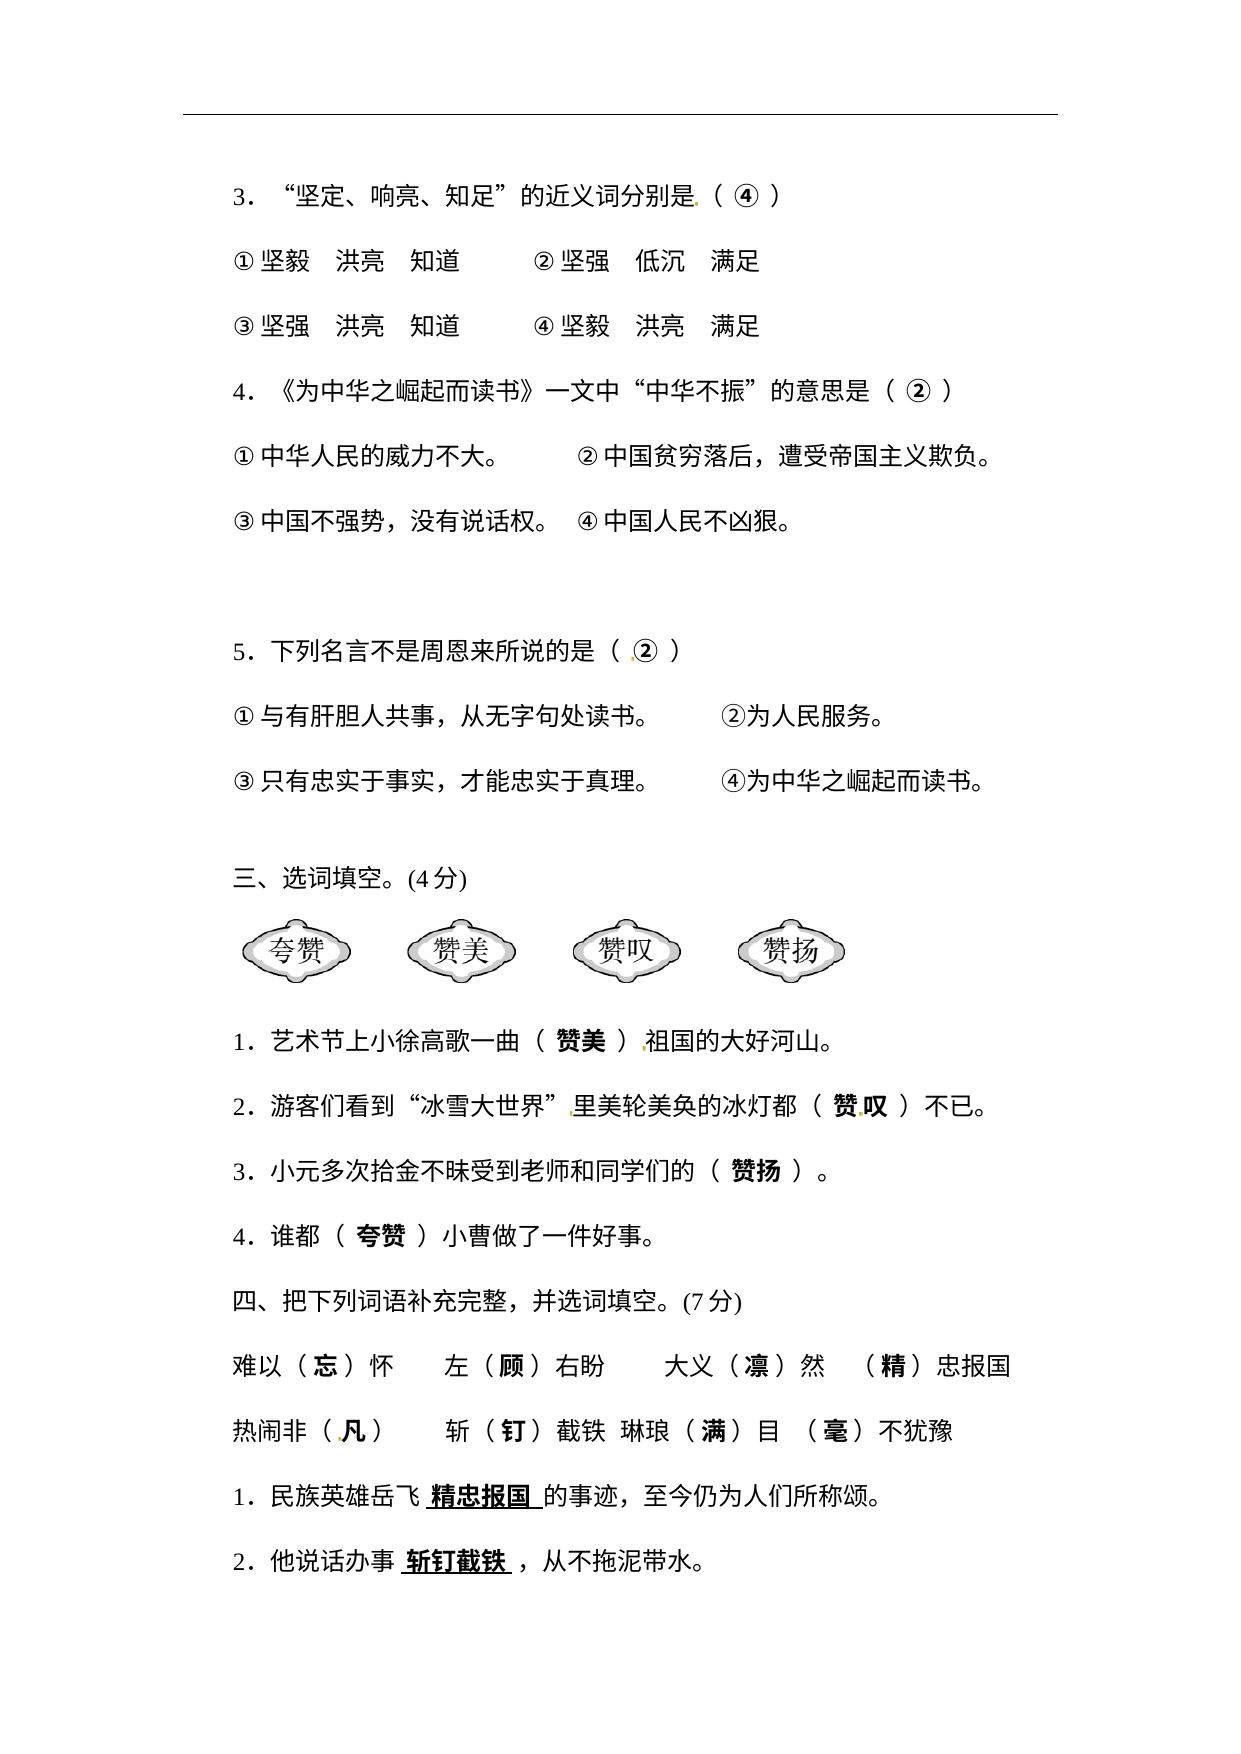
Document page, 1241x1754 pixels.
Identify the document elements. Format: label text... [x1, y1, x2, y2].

text 1．民族英雄岳飞 精忠报国 的事迹，至今仍为人们所称颂。 [183, 1462, 1058, 1527]
text 3．“坚定、响亮、知足”的近义词分别是（ ④ ） [183, 162, 1058, 227]
text 3．小元多次拾金不昧受到老师和同学们的（ 赞扬 ）。 [183, 1137, 1058, 1202]
text 四、把下列词语补充完整，并选词填空。(7分) [183, 1267, 1058, 1332]
picture [232, 909, 854, 988]
text ①与有肝胆人共事，从无字句处读书。 ②为人民服务。 [183, 682, 1058, 747]
text ③只有忠实于事实，才能忠实于真理。 ④为中华之崛起而读书。 [183, 747, 1058, 812]
text 三、选词填空。(4分) [183, 844, 1058, 909]
text ①中华人民的威力不大。 ②中国贫穷落后，遭受帝国主义欺负。 [183, 422, 1058, 487]
text 5．下列名言不是周恩来所说的是（ ② ） [183, 617, 1058, 682]
text ③坚强 洪亮 知道 ④坚毅 洪亮 满足 [183, 292, 1058, 357]
text 1．艺术节上小徐高歌一曲（ 赞美 ）祖国的大好河山。 [183, 1007, 1058, 1072]
text 热闹非（ 凡 ） 斩（ 钉 ）截铁 琳琅（ 满 ）目 （ 毫 ）不犹豫 [183, 1397, 1058, 1462]
text ①坚毅 洪亮 知道 ②坚强 低沉 满足 [183, 227, 1058, 292]
text 4．《为中华之崛起而读书》一文中“中华不振”的意思是（ ② ） [183, 357, 1058, 422]
text ③中国不强势，没有说话权。 ④中国人民不凶狠。[来源:学科网] [183, 487, 1058, 552]
text 2．游客们看到“冰雪大世界”里美轮美奂的冰灯都（ 赞叹 ）不已。 [183, 1072, 1058, 1137]
text 4．谁都（ 夸赞 ）小曹做了一件好事。 [183, 1202, 1058, 1267]
text 2．他说话办事 斩钉截铁 ，从不拖泥带水。 [183, 1527, 1058, 1592]
text 难以（ 忘 ）怀 左（ 顾 ）右盼 大义（ 凛 ）然 （ 精 ）忠报国[来源:Zxxk.Com] [183, 1332, 1058, 1397]
